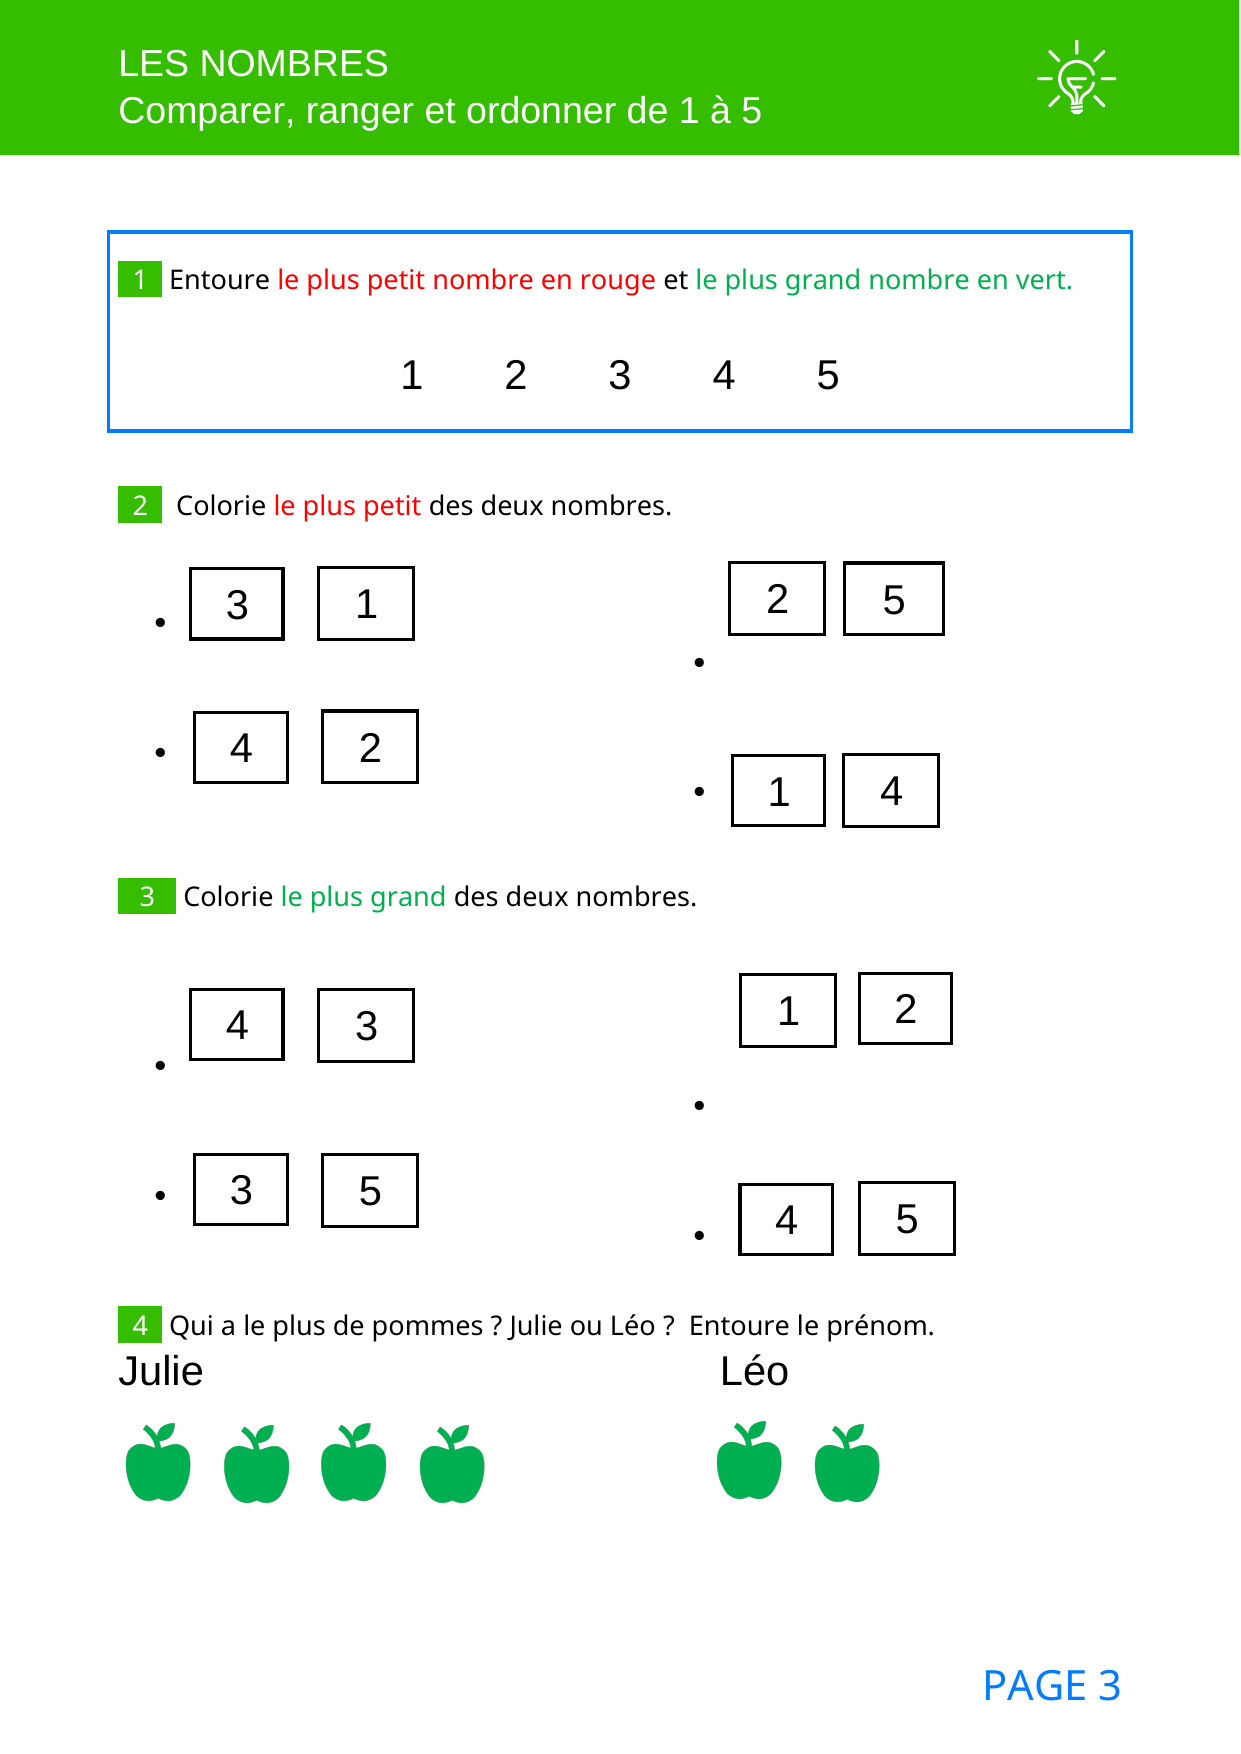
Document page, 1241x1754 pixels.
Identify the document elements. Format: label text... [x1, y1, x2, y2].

text 2 Colorie le plus petit des deux nombres. [162, 486, 1122, 523]
text 1 2 3 4 5 [110, 320, 1130, 429]
picture [800, 1416, 894, 1510]
picture [306, 1415, 401, 1509]
text 4 Qui a le plus de pommes ? Julie ou Léo ? Entoure le prénom. [162, 1306, 1122, 1343]
picture [111, 1415, 205, 1509]
text 3 Colorie le plus grand des deux nombres. [118, 877, 1122, 914]
picture [209, 1417, 304, 1511]
text Julie Léo [118, 1346, 1122, 1394]
picture [405, 1417, 499, 1511]
picture [1034, 40, 1123, 117]
picture [702, 1413, 796, 1507]
text 1 Entoure le plus petit nombre en rouge et le plus grand nombre en vert. [110, 234, 1130, 297]
